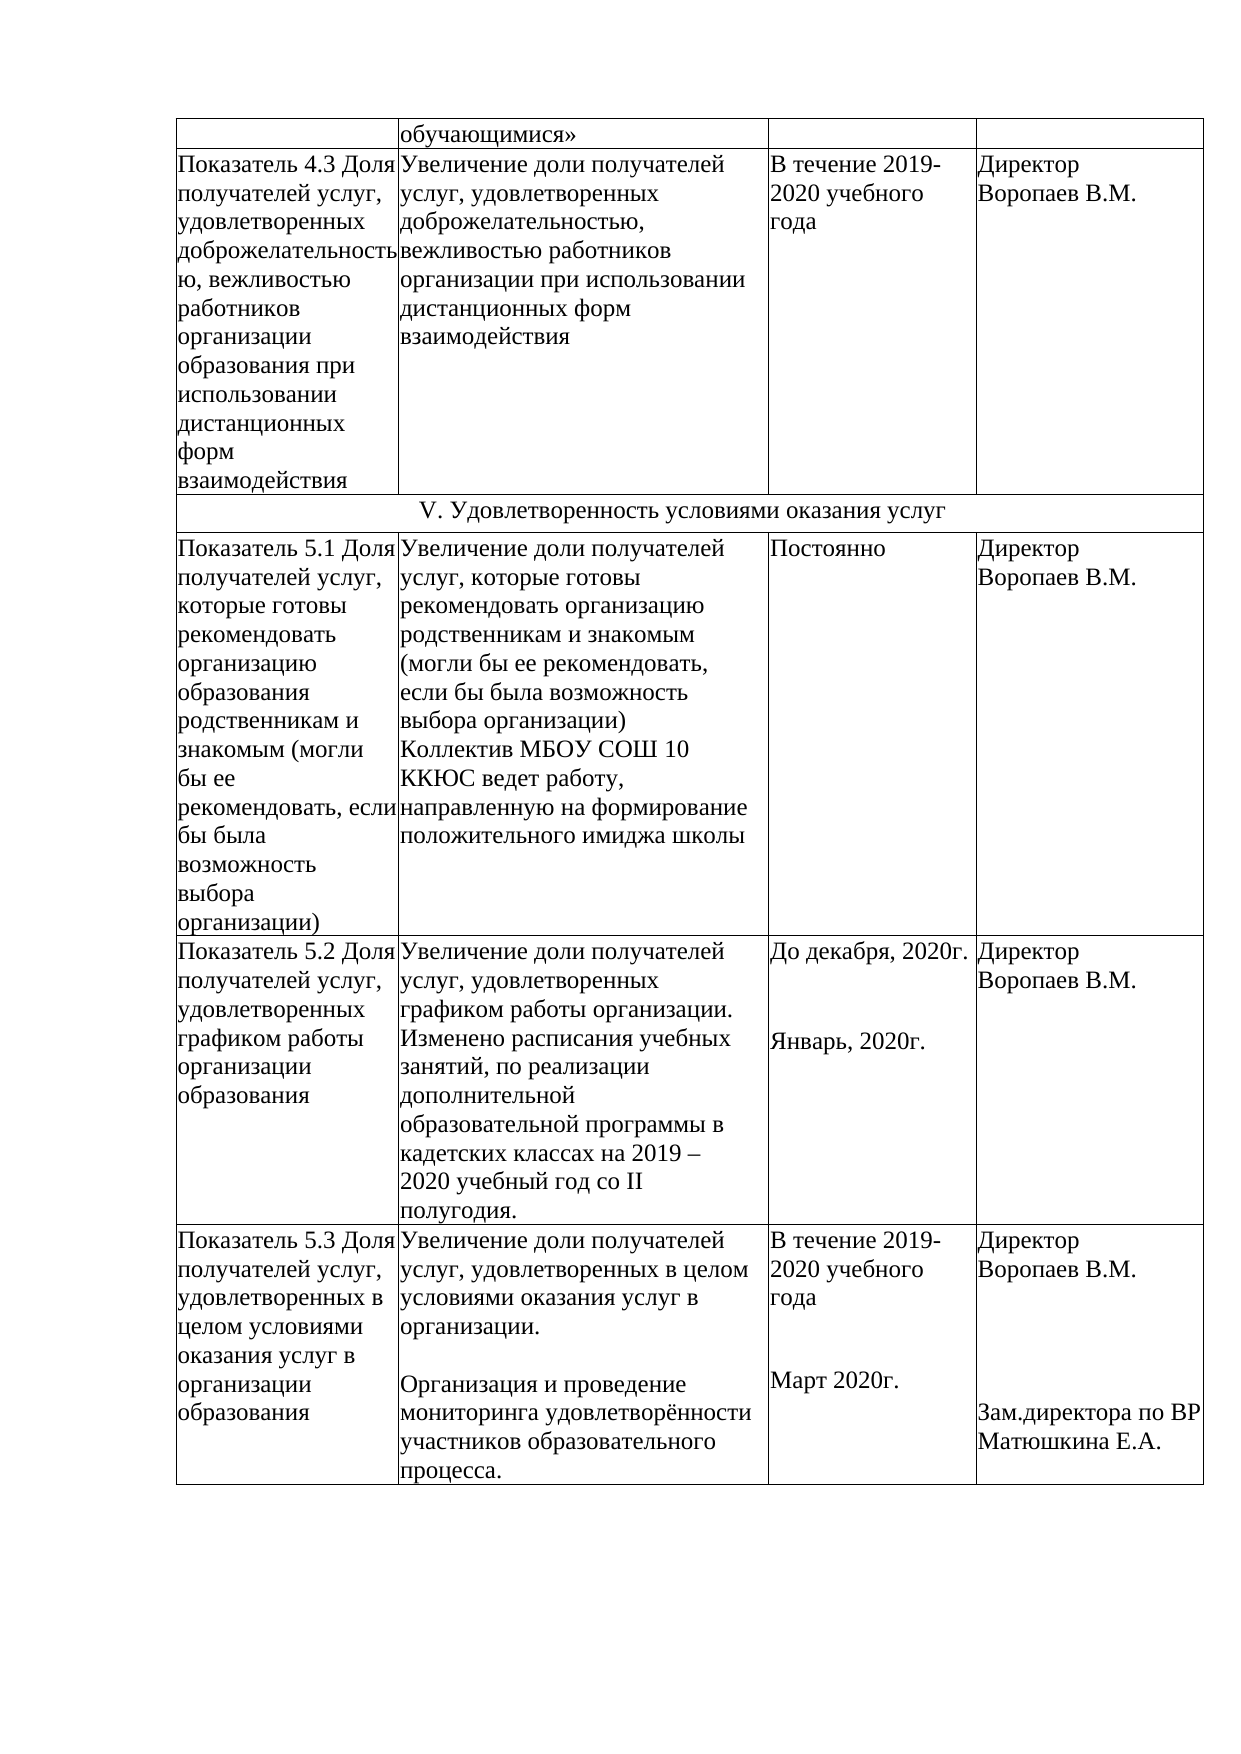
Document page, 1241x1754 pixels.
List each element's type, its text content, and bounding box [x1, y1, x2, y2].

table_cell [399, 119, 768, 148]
table_cell Показатель 5.3 Доля получателей услуг, удовлетворенных в целом условиями оказания услуг в организации образования [177, 1225, 398, 1484]
table_cell До декабря, 2020г. Январь, 2020г. [769, 936, 976, 1224]
table_cell Директор Воропаев В.М. Зам.директора по ВР Матюшкина Е.А. [977, 1225, 1203, 1484]
table_cell Увеличение доли получателей услуг, удовлетворенных в целом условиями оказания услуг в организации. Организация и проведение мониторинга удовлетворённости участников образовательного процесса. [399, 1225, 768, 1484]
table_cell Показатель 5.1 Доля получателей услуг, которые готовы рекомендовать организацию образования родственникам и знакомым (могли бы ее рекомендовать, если бы была возможность выбора организации) [177, 533, 398, 935]
table_cell Директор Воропаев В.М. [977, 149, 1203, 494]
table_cell Постоянно [769, 533, 976, 935]
table_cell В течение 2019- 2020 учебного года Март 2020г. [769, 1225, 976, 1484]
table_cell Увеличение доли получателей услуг, удовлетворенных доброжелательностью, вежливостью работников организации при использовании дистанционных форм взаимодействия [399, 149, 768, 494]
table_cell Увеличение доли получателей услуг, удовлетворенных графиком работы организации. Изменено расписания учебных занятий, по реализации дополнительной образовательной программы в кадетских классах на 2019 – 2020 учебный год со II полугодия. [399, 936, 768, 1224]
table_cell V. Удовлетворенность условиями оказания услуг [177, 495, 1203, 532]
table_cell В течение 2019- 2020 учебного года [769, 149, 976, 494]
table_cell Директор Воропаев В.М. [977, 533, 1203, 935]
table_cell Показатель 4.3 Доля получателей услуг, удовлетворенных доброжелательностью, вежливостью работников организации образования при использовании дистанционных форм взаимодействия [177, 149, 398, 494]
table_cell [977, 119, 1203, 148]
table_cell Показатель 5.2 Доля получателей услуг, удовлетворенных графиком работы организации образования [177, 936, 398, 1224]
table_cell Увеличение доли получателей услуг, которые готовы рекомендовать организацию родственникам и знакомым (могли бы ее рекомендовать, если бы была возможность выбора организации) Коллектив МБОУ СОШ 10 ККЮС ведет работу, направленную на формирование положительного имиджа школы [399, 533, 768, 935]
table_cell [769, 119, 976, 148]
table_cell Директор Воропаев В.М. [977, 936, 1203, 1224]
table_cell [177, 119, 398, 148]
